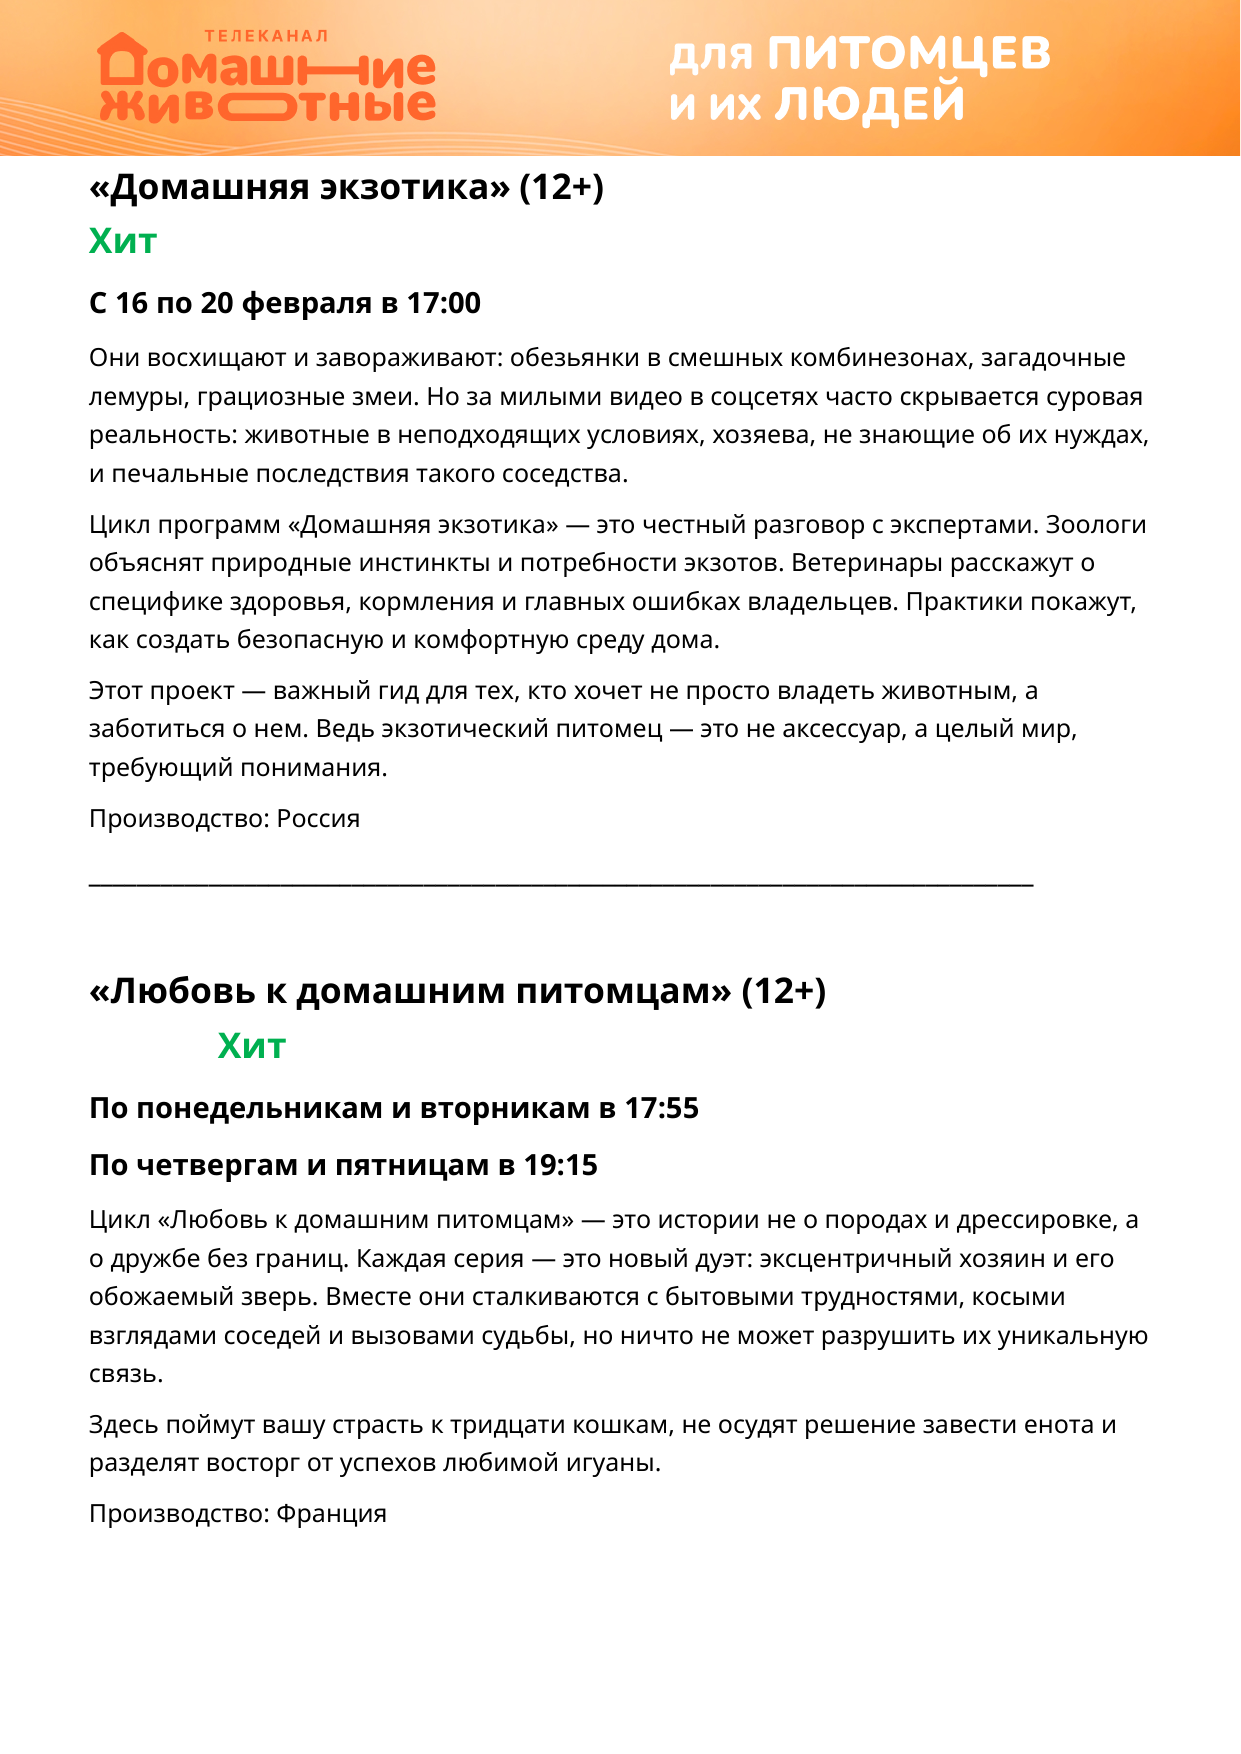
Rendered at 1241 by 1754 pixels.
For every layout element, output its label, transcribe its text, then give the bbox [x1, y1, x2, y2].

text Здесь поймут вашу страсть к тридцати кошкам, не осудят решение завести енота и разделят восторг от успехов любимой игуаны. [89, 1407, 1152, 1479]
text «Домашняя экзотика» (12+) Хит [89, 104, 1152, 264]
text Они восхищают и завораживают: обезьянки в смешных комбинезонах, загадочные лемуры, грациозные змеи. Но за милыми видео в соцсетях часто скрывается суровая реальность: животные в неподходящих условиях, хозяева, не знающие об их нуждах, и печальные последствия такого соседства. [89, 340, 1152, 489]
text По четвергам и пятницам в 19:15 [89, 1145, 1152, 1184]
text _______________________________________________________________________________ [89, 851, 1152, 891]
text Производство: Россия [89, 800, 1152, 834]
text Производство: Франция [89, 1496, 1152, 1530]
text С 16 по 20 февраля в 17:00 [89, 283, 1152, 322]
text Цикл программ «Домашняя экзотика» — это честный разговор с экспертами. Зоологи объяснят природные инстинкты и потребности экзотов. Ветеринары расскажут о специфике здоровья, кормления и главных ошибках владельцев. Практики покажут, как создать безопасную и комфортную среду дома. [89, 506, 1152, 656]
text «Любовь к домашним питомцам» (12+) Хит [89, 966, 1152, 1069]
text По понедельникам и вторникам в 17:55 [89, 1087, 1152, 1127]
text Этот проект — важный гид для тех, кто хочет не просто владеть животным, а заботиться о нем. Ведь экзотический питомец — это не аксессуар, а целый мир, требующий понимания. [89, 673, 1152, 783]
picture [0, 0, 1241, 156]
text Цикл «Любовь к домашним питомцам» — это истории не о породах и дрессировке, а о дружбе без границ. Каждая серия — это новый дуэт: эксцентричный хозяин и его обожаемый зверь. Вместе они сталкиваются с бытовыми трудностями, косыми взглядами соседей и вызовами судьбы, но ничто не может разрушить их уникальную связь. [89, 1202, 1152, 1390]
